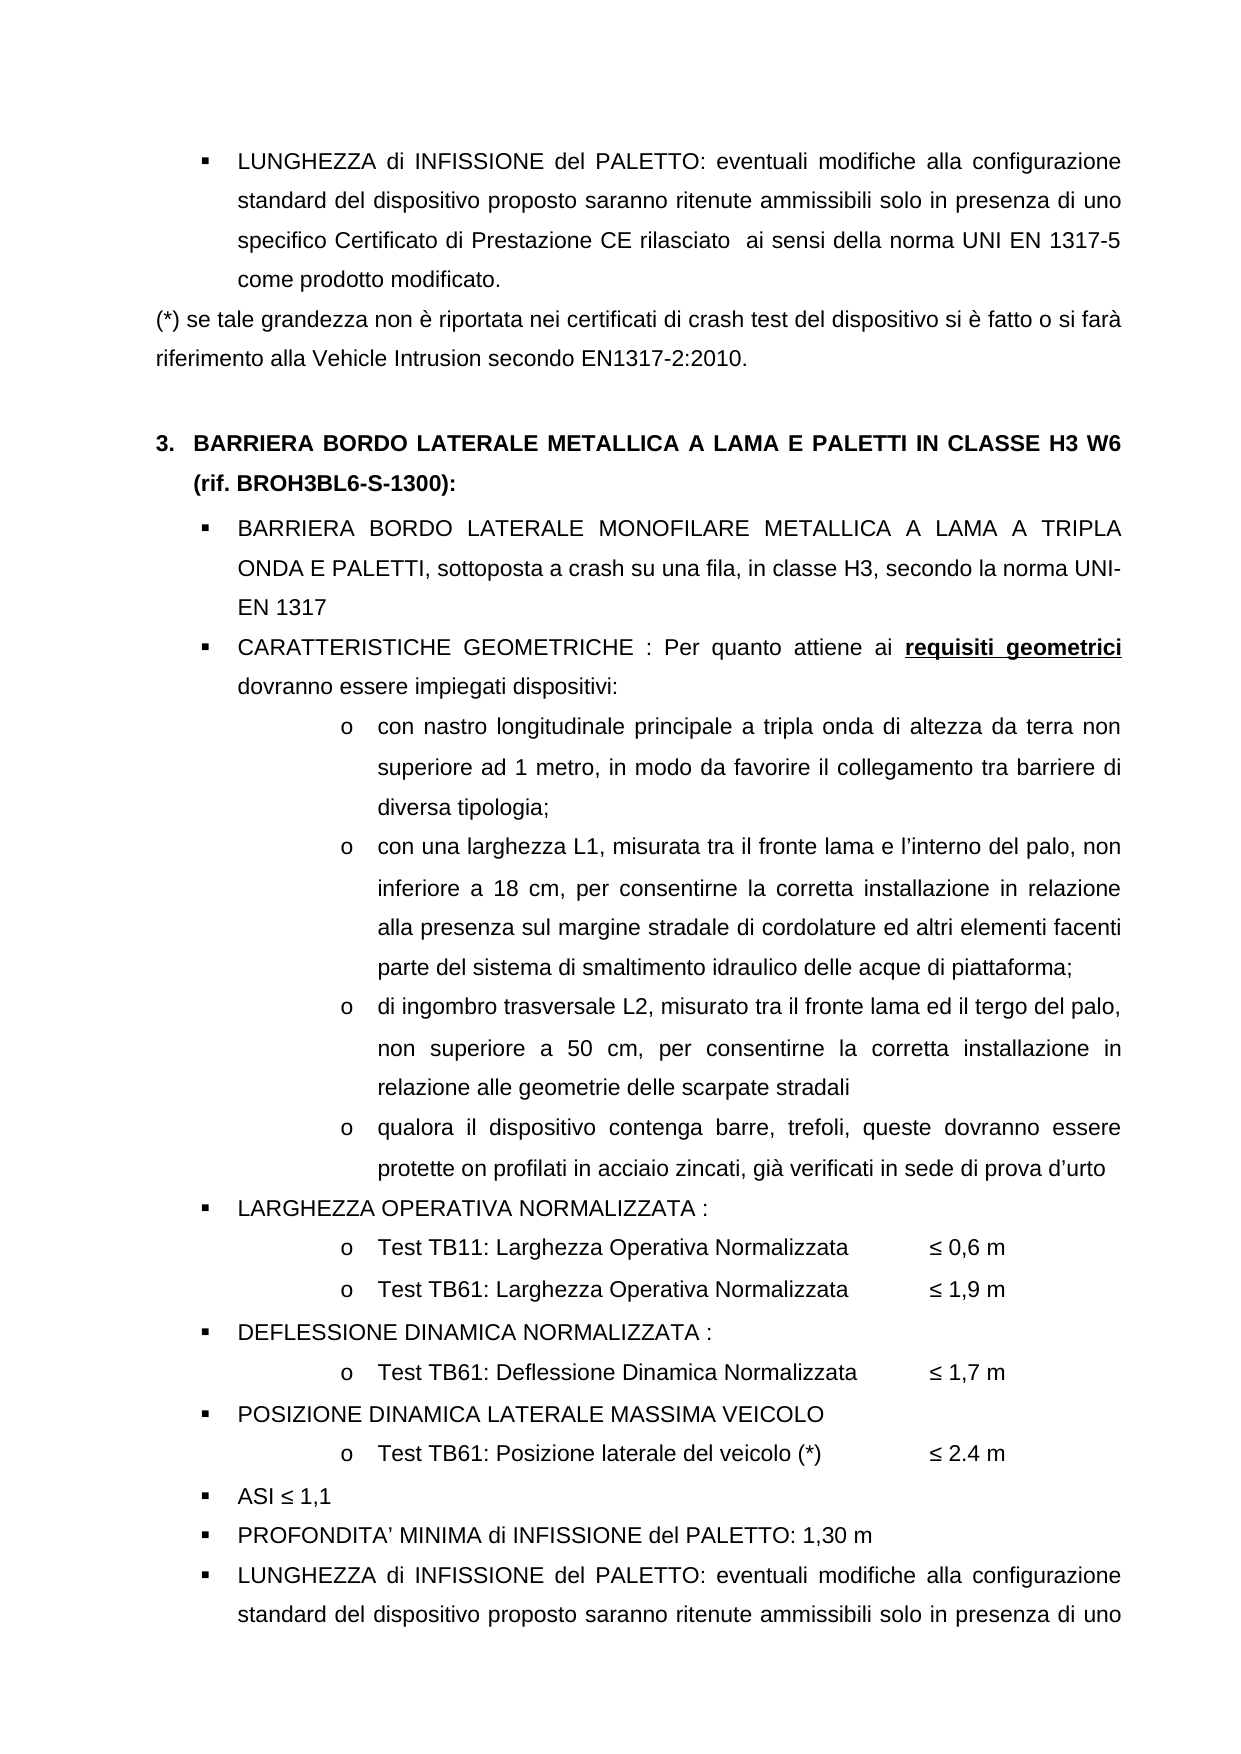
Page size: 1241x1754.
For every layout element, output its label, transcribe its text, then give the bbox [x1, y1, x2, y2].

list POSIZIONE DINAMICA LATERALE MASSIMA VEICOLO [200, 1401, 1122, 1427]
list con nastro longitudinale principale a tripla onda di altezza da terra non superiore ad 1 metro, in modo da favorire il collegamento tra barriere di diversa tipologia; [340, 713, 1122, 820]
list Test TB11: Larghezza Operativa Normalizzata ≤ 0,6 m [340, 1234, 1122, 1262]
list con una larghezza L1, misurata tra il fronte lama e l’interno del palo, non inferiore a 18 cm, per consentirne la corretta installazione in relazione alla presenza sul margine stradale di cordolature ed altri elementi facenti parte del sistema di smaltimento idraulico delle acque di piattaforma; [340, 833, 1122, 980]
list (*) se tale grandezza non è riportata nei certificati di crash test del dispositivo si è fatto o si farà riferimento alla Vehicle Intrusion secondo EN1317-2:2010. [156, 306, 1122, 371]
subtitle BARRIERA BORDO LATERALE METALLICA A LAMA E PALETTI IN CLASSE H3 W6 (rif. BROH3BL6-S-1300): [156, 430, 1122, 496]
list CARATTERISTICHE GEOMETRICHE : Per quanto attiene ai requisiti geometrici dovranno essere impiegati dispositivi: [200, 634, 1122, 700]
list Test TB61: Deflessione Dinamica Normalizzata ≤ 1,7 m [340, 1358, 1122, 1387]
list ASI ≤ 1,1 [200, 1483, 1122, 1509]
list qualora il dispositivo contenga barre, trefoli, queste dovranno essere protette on profilati in acciaio zincati, già verificati in sede di prova d’urto [340, 1113, 1122, 1181]
list di ingombro trasversale L2, misurato tra il fronte lama ed il tergo del palo, non superiore a 50 cm, per consentirne la corretta installazione in relazione alle geometrie delle scarpate stradali [340, 993, 1122, 1100]
list PROFONDITA’ MINIMA di INFISSIONE del PALETTO: 1,30 m [200, 1522, 1122, 1549]
list Test TB61: Posizione laterale del veicolo (*) ≤ 2.4 m [340, 1440, 1122, 1469]
list BARRIERA BORDO LATERALE MONOFILARE METALLICA A LAMA A TRIPLA ONDA E PALETTI, sottoposta a crash su una fila, in classe H3, secondo la norma UNI-EN 1317 [200, 515, 1122, 621]
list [200, 1562, 1122, 1628]
list Test TB61: Larghezza Operativa Normalizzata ≤ 1,9 m [340, 1276, 1122, 1305]
list LARGHEZZA OPERATIVA NORMALIZZATA : [200, 1194, 1122, 1221]
list DEFLESSIONE DINAMICA NORMALIZZATA : [200, 1319, 1122, 1345]
